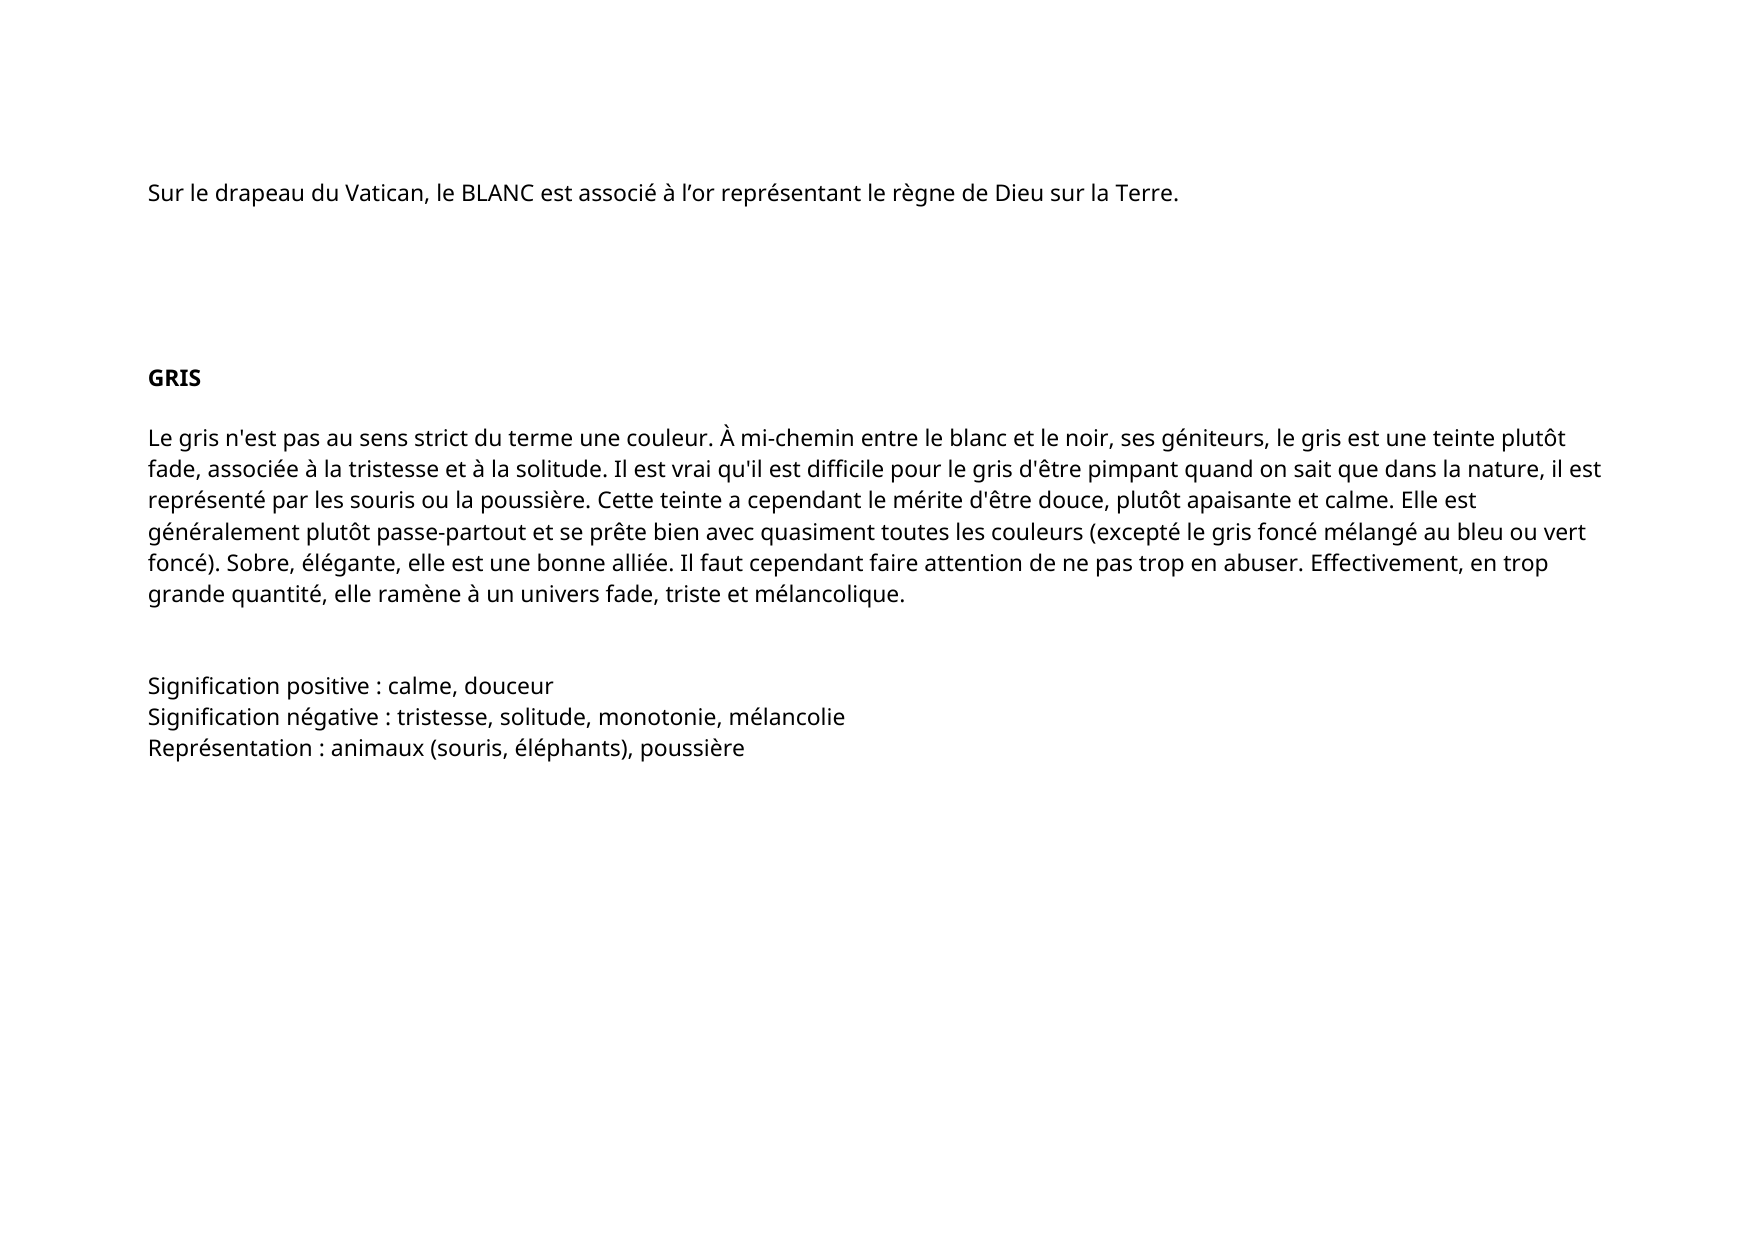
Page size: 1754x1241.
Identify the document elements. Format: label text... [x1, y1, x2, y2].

text Signification positive : calme, douceur Signification négative : tristesse, solitude, monotonie, mélancolie Représentation : animaux (souris, éléphants), poussière [148, 638, 1606, 763]
text Le gris n'est pas au sens strict du terme une couleur. À mi-chemin entre le blanc et le noir, ses géniteurs, le gris est une teinte plutôt fade, associée à la tristesse et à la solitude. Il est vrai qu'il est difficile pour le gris d'être pimpant quand on sait que dans la nature, il est représenté par les souris ou la poussière. Cette teinte a cependant le mérite d'être douce, plutôt apaisante et calme. Elle est généralement plutôt passe-partout et se prête bien avec quasiment toutes les couleurs (excepté le gris foncé mélangé au bleu ou vert foncé). Sobre, élégante, elle est une bonne alliée. Il faut cependant faire attention de ne pas trop en abuser. Effectivement, en trop grande quantité, elle ramène à un univers fade, triste et mélancolique. [148, 422, 1606, 609]
list GRIS [148, 361, 1606, 393]
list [148, 177, 1680, 236]
